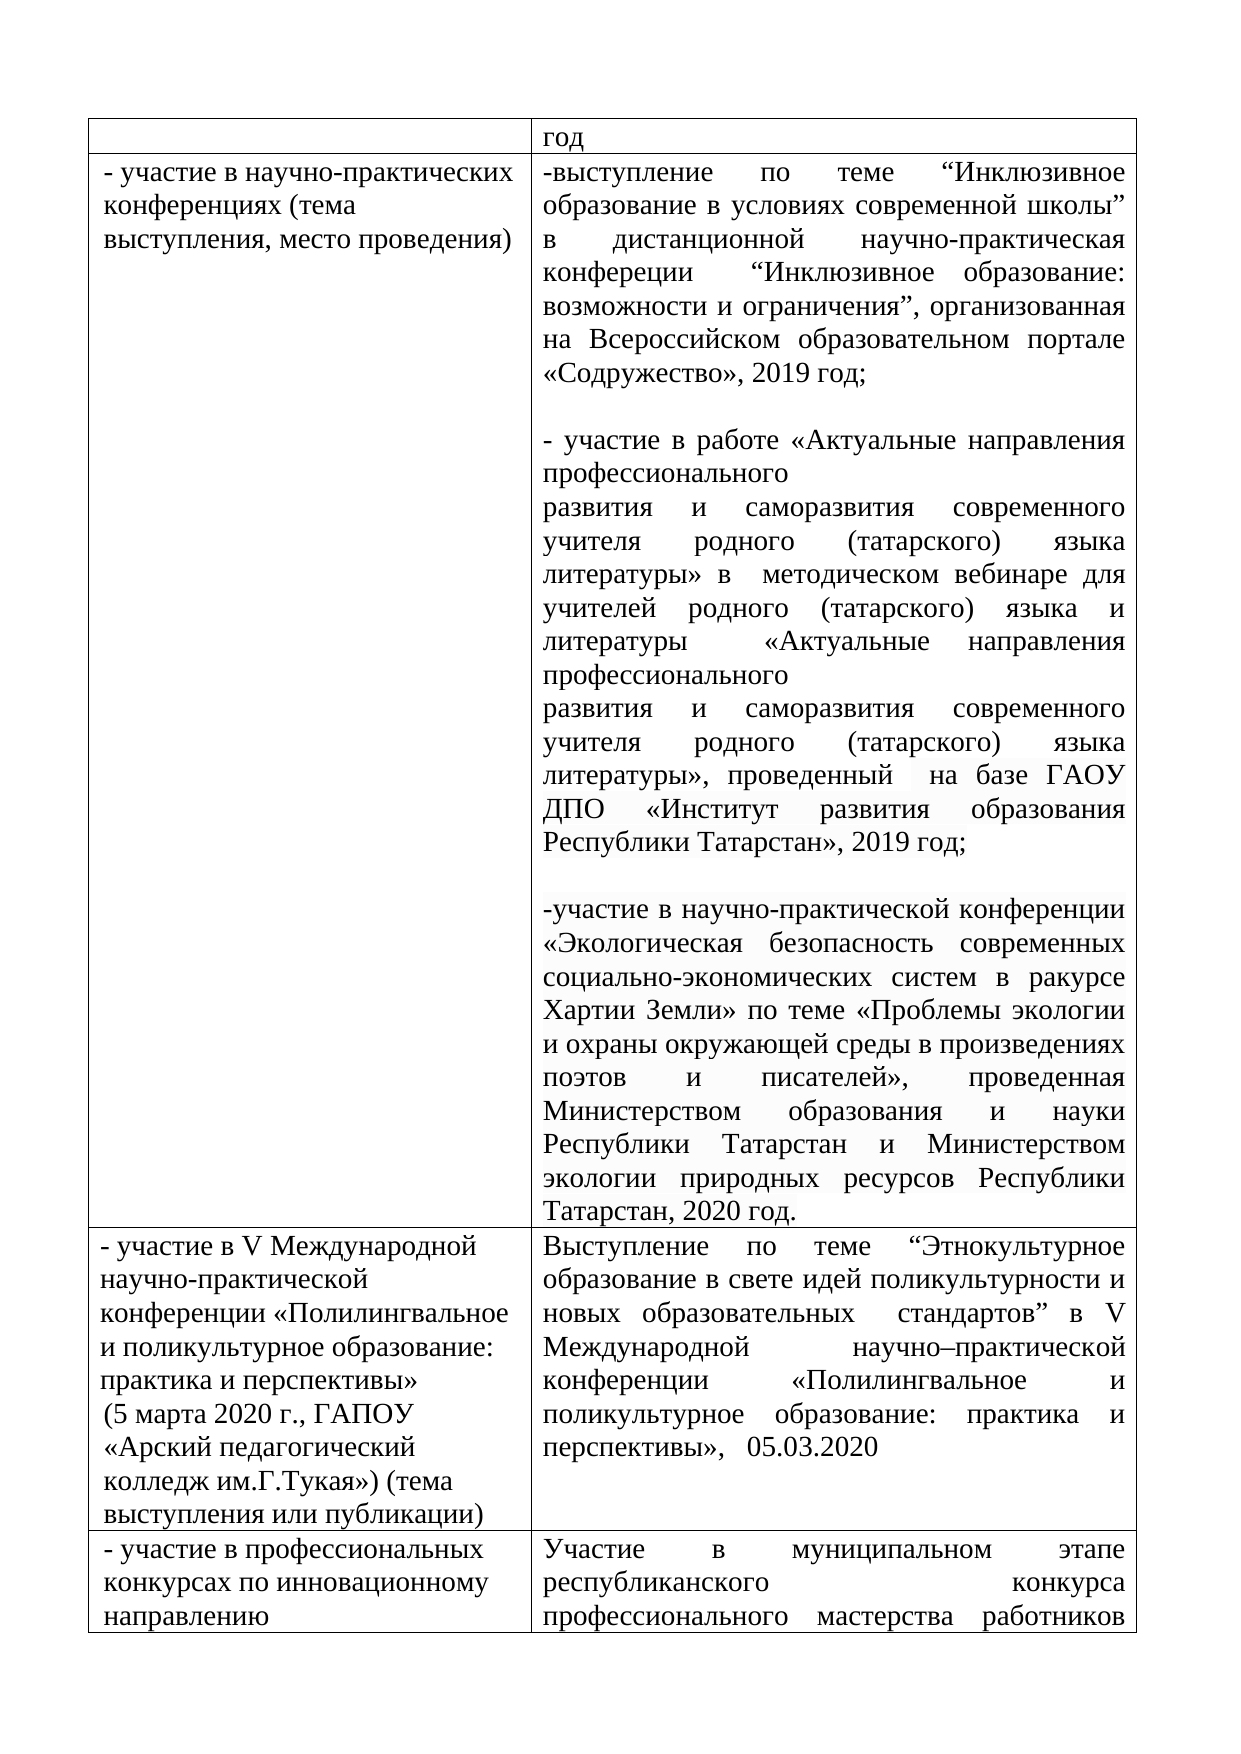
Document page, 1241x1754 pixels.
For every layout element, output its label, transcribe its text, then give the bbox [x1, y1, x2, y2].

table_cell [532, 1531, 1136, 1632]
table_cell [532, 119, 1136, 153]
table_cell Выступление по теме “Этнокультурное образование в свете идей поликультурности и новых образовательных стандартов” в V Международной научно–практической конференции «Полилингвальное и поликультурное образование: практика и перспективы», 05.03.2020 [532, 1228, 1136, 1530]
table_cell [89, 119, 531, 153]
table_cell - участие в V Международной научно-практической конференции «Полилингвальное и поликультурное образование: практика и перспективы» (5 марта 2020 г., ГАПОУ «Арский педагогический колледж им.Г.Тукая») (тема выступления или публикации) [89, 1228, 531, 1530]
table_cell -выступление по теме “Инклюзивное образование в условиях современной школы” в дистанционной научно-практическая конфереции “Инклюзивное образование: возможности и ограничения”, организованная на Всероссийском образовательном портале «Содружество», 2019 год; - участие в работе «Актуальные направления профессионального развития и саморазвития современного учителя родного (татарского) языка литературы» в методическом вебинаре для учителей родного (татарского) языка и литературы «Актуальные направления профессионального развития и саморазвития современного учителя родного (татарского) языка литературы», проведенный на базе ГАОУ ДПО «Институт развития образования Республики Татарстан», 2019 год; -участие в научно-практической конференции «Экологическая безопасность современных социально-экономических систем в ракурсе Хартии Земли» по теме «Проблемы экологии и охраны окружающей среды в произведениях поэтов и писателей», проведенная Министерством образования и науки Республики Татарстан и Министерством экологии природных ресурсов Республики Татарстан, 2020 год. [532, 154, 1136, 1227]
table_cell - участие в научно-практических конференциях (тема выступления, место проведения) [89, 154, 531, 1227]
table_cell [89, 1531, 531, 1632]
